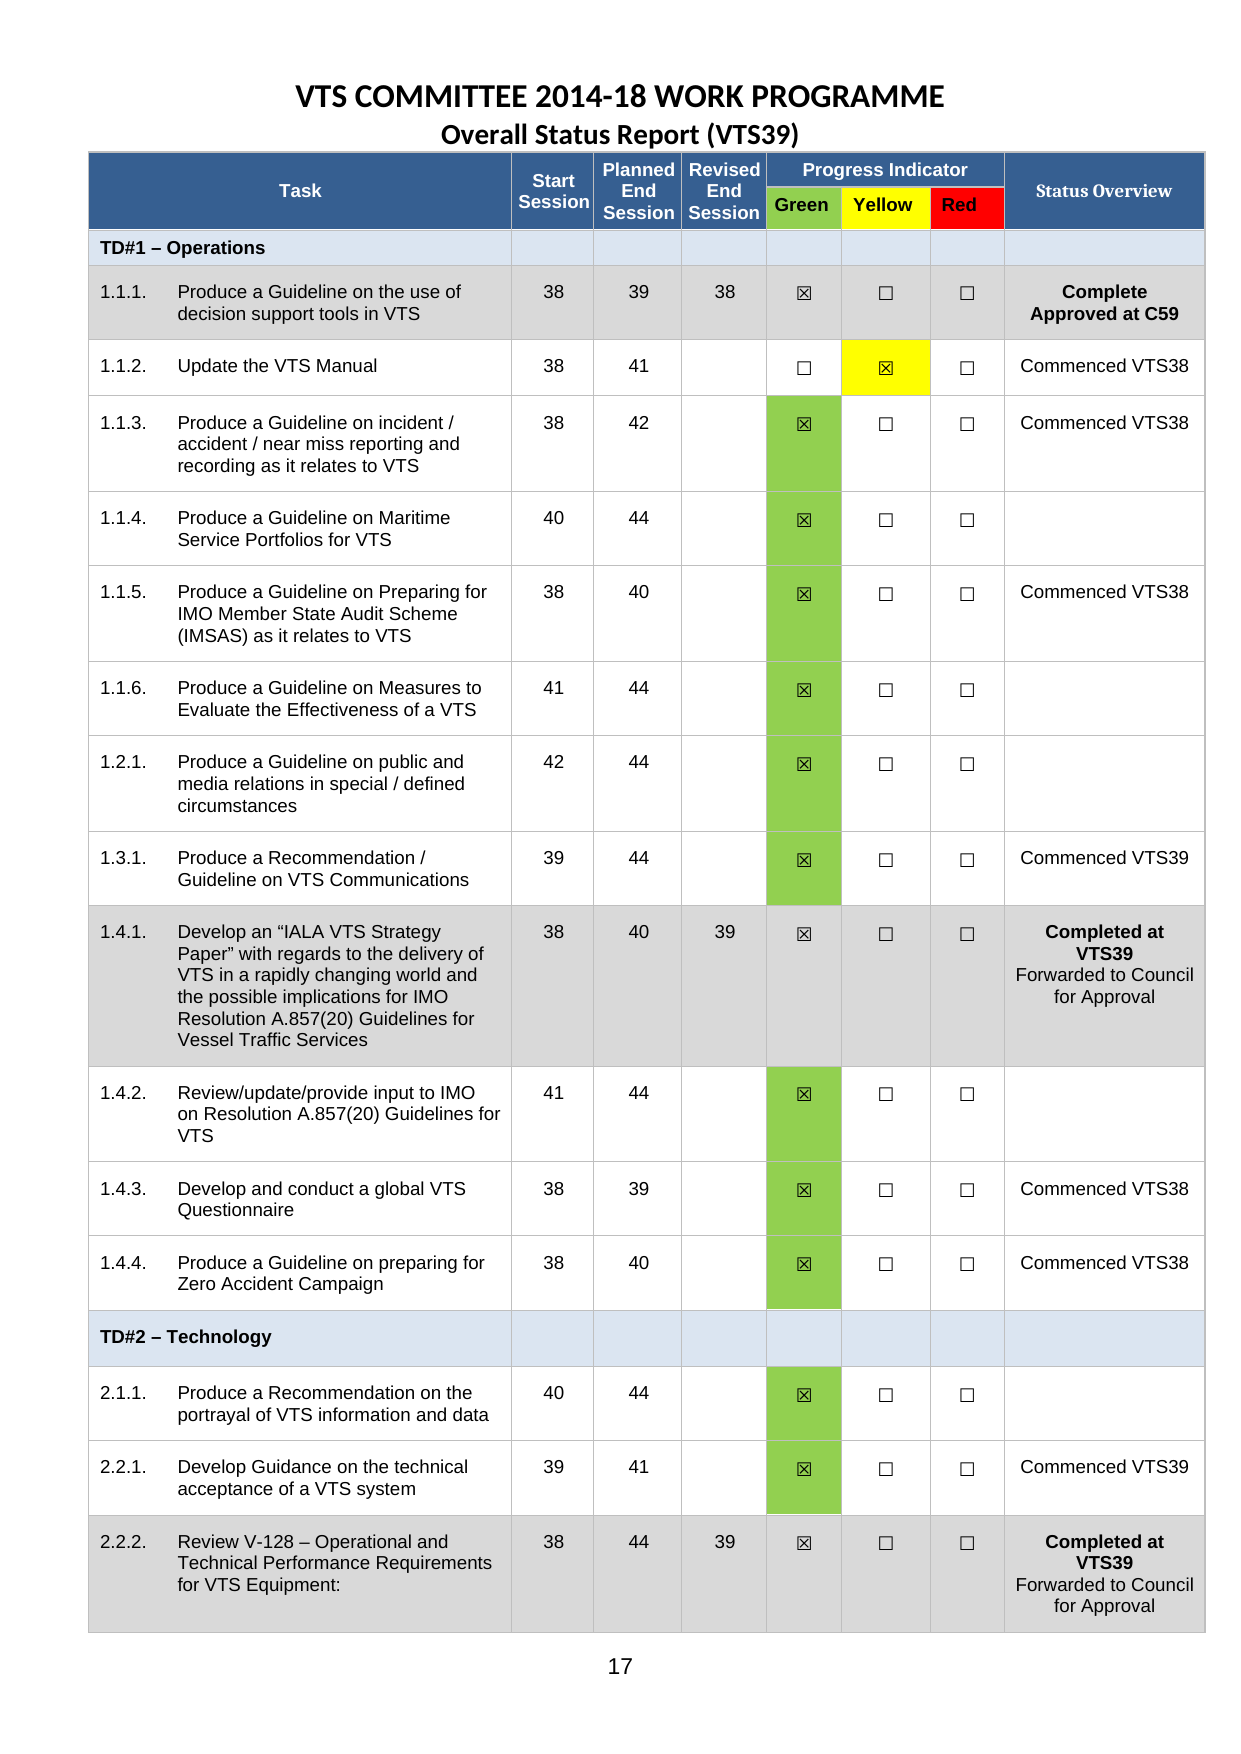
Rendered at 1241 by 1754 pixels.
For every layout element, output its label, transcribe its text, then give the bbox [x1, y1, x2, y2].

table_cell 39 [512, 832, 593, 905]
table_cell [1005, 492, 1204, 565]
table_cell [682, 1236, 766, 1309]
table_cell [1005, 1367, 1204, 1440]
table_cell [842, 231, 930, 265]
table_cell 1.4.3. Develop and conduct a global VTS Questionnaire [89, 1162, 511, 1235]
table_header Progress Indicator [767, 153, 1004, 186]
table_cell 44 [594, 736, 681, 831]
table_cell 1.4.4. Produce a Guideline on preparing for Zero Accident Campaign [89, 1236, 511, 1309]
table_cell Completed at VTS39 Forwarded to Council for Approval [1005, 906, 1204, 1066]
table_cell Completed at VTS39 Forwarded to Council for Approval [1005, 1516, 1204, 1632]
table_cell 2.1.1. Produce a Recommendation on the portrayal of VTS information and data [89, 1367, 511, 1440]
table_cell [594, 1311, 681, 1366]
table_cell Commenced VTS39 [1005, 1441, 1204, 1514]
table_cell [512, 1311, 593, 1366]
table_cell 38 [512, 266, 593, 339]
table_cell [682, 1441, 766, 1514]
table_cell [682, 662, 766, 735]
table_cell 38 [512, 566, 593, 661]
table_cell Red [931, 188, 1004, 229]
table_cell Commenced VTS38 [1005, 1162, 1204, 1235]
table_cell 41 [594, 340, 681, 395]
table_cell 44 [594, 1067, 681, 1161]
table_cell 38 [512, 396, 593, 491]
table_cell 41 [512, 662, 593, 735]
table_cell 40 [512, 492, 593, 565]
table_cell 42 [594, 396, 681, 491]
table_cell [682, 1067, 766, 1161]
table_cell 41 [512, 1067, 593, 1161]
table_cell Green [767, 188, 841, 229]
table_cell 38 [512, 1236, 593, 1309]
table_cell [682, 1367, 766, 1440]
table_cell 38 [682, 266, 766, 339]
table_cell 38 [512, 1516, 593, 1632]
table_cell 1.1.5. Produce a Guideline on Preparing for IMO Member State Audit Scheme (IMSAS) as it relates to VTS [89, 566, 511, 661]
table_cell [1005, 1311, 1204, 1366]
table_cell [682, 1162, 766, 1235]
table_cell 40 [594, 906, 681, 1066]
table_cell 1.1.6. Produce a Guideline on Measures to Evaluate the Effectiveness of a VTS [89, 662, 511, 735]
table_header Revised End Session [682, 153, 766, 229]
table_cell 41 [594, 1441, 681, 1514]
table_header Task [89, 153, 511, 229]
table_cell [842, 1311, 930, 1366]
table_cell 44 [594, 662, 681, 735]
table_cell 44 [594, 832, 681, 905]
table_cell 40 [594, 566, 681, 661]
table_cell [682, 492, 766, 565]
table_cell 44 [594, 492, 681, 565]
table_cell 39 [594, 1162, 681, 1235]
table_cell 1.3.1. Produce a Recommendation / Guideline on VTS Communications [89, 832, 511, 905]
table_cell 1.1.2. Update the VTS Manual [89, 340, 511, 395]
table_cell 2.2.1. Develop Guidance on the technical acceptance of a VTS system [89, 1441, 511, 1514]
table_cell 38 [512, 906, 593, 1066]
table_cell [512, 231, 593, 265]
table_cell [682, 736, 766, 831]
table_cell 1.2.1. Produce a Guideline on public and media relations in special / defined circumstances [89, 736, 511, 831]
table_cell [682, 396, 766, 491]
table_cell [594, 231, 681, 265]
table_cell 2.2.2. Review V-128 – Operational and Technical Performance Requirements for VTS Equipment: [89, 1516, 511, 1632]
table_cell Commenced VTS39 [1005, 832, 1204, 905]
table_cell Commenced VTS38 [1005, 340, 1204, 395]
table_cell [682, 832, 766, 905]
table_cell [767, 1311, 841, 1366]
table_cell [767, 231, 841, 265]
table_cell Yellow [842, 188, 930, 229]
table_cell 1.1.3. Produce a Guideline on incident / accident / near miss reporting and recording as it relates to VTS [89, 396, 511, 491]
table_cell [682, 340, 766, 395]
table_cell [682, 566, 766, 661]
table_cell 38 [512, 340, 593, 395]
table_cell 42 [512, 736, 593, 831]
table_cell [1005, 1067, 1204, 1161]
table_cell 1.4.1. Develop an “IALA VTS Strategy Paper” with regards to the delivery of VTS in a rapidly changing world and the possible implications for IMO Resolution A.857(20) Guidelines for Vessel Traffic Services [89, 906, 511, 1066]
table_cell Commenced VTS38 [1005, 1236, 1204, 1309]
table_cell Commenced VTS38 [1005, 396, 1204, 491]
table_cell Commenced VTS38 [1005, 566, 1204, 661]
table_header Status Overview [1005, 153, 1204, 229]
table_cell 1.1.4. Produce a Guideline on Maritime Service Portfolios for VTS [89, 492, 511, 565]
table_cell [1005, 736, 1204, 831]
table_cell 38 [512, 1162, 593, 1235]
table_cell 40 [512, 1367, 593, 1440]
table_cell 1.4.2. Review/update/provide input to IMO on Resolution A.857(20) Guidelines for VTS [89, 1067, 511, 1161]
table_cell [1005, 231, 1204, 265]
table_cell [1005, 662, 1204, 735]
table_cell 39 [594, 266, 681, 339]
table_cell Complete Approved at C59 [1005, 266, 1204, 339]
table_cell TD#1 – Operations [89, 231, 511, 265]
table_cell [682, 231, 766, 265]
table_cell [682, 1311, 766, 1366]
table_cell 1.1.1. Produce a Guideline on the use of decision support tools in VTS [89, 266, 511, 339]
table_cell 39 [512, 1441, 593, 1514]
table_cell 39 [682, 906, 766, 1066]
table_cell 44 [594, 1367, 681, 1440]
table_cell 39 [682, 1516, 766, 1632]
table_header Start Session [512, 153, 593, 229]
table_cell [931, 1311, 1004, 1366]
table_cell [931, 231, 1004, 265]
table_cell 40 [594, 1236, 681, 1309]
table_cell 44 [594, 1516, 681, 1632]
table_header Planned End Session [594, 153, 681, 229]
table_cell TD#2 – Technology [89, 1311, 511, 1366]
